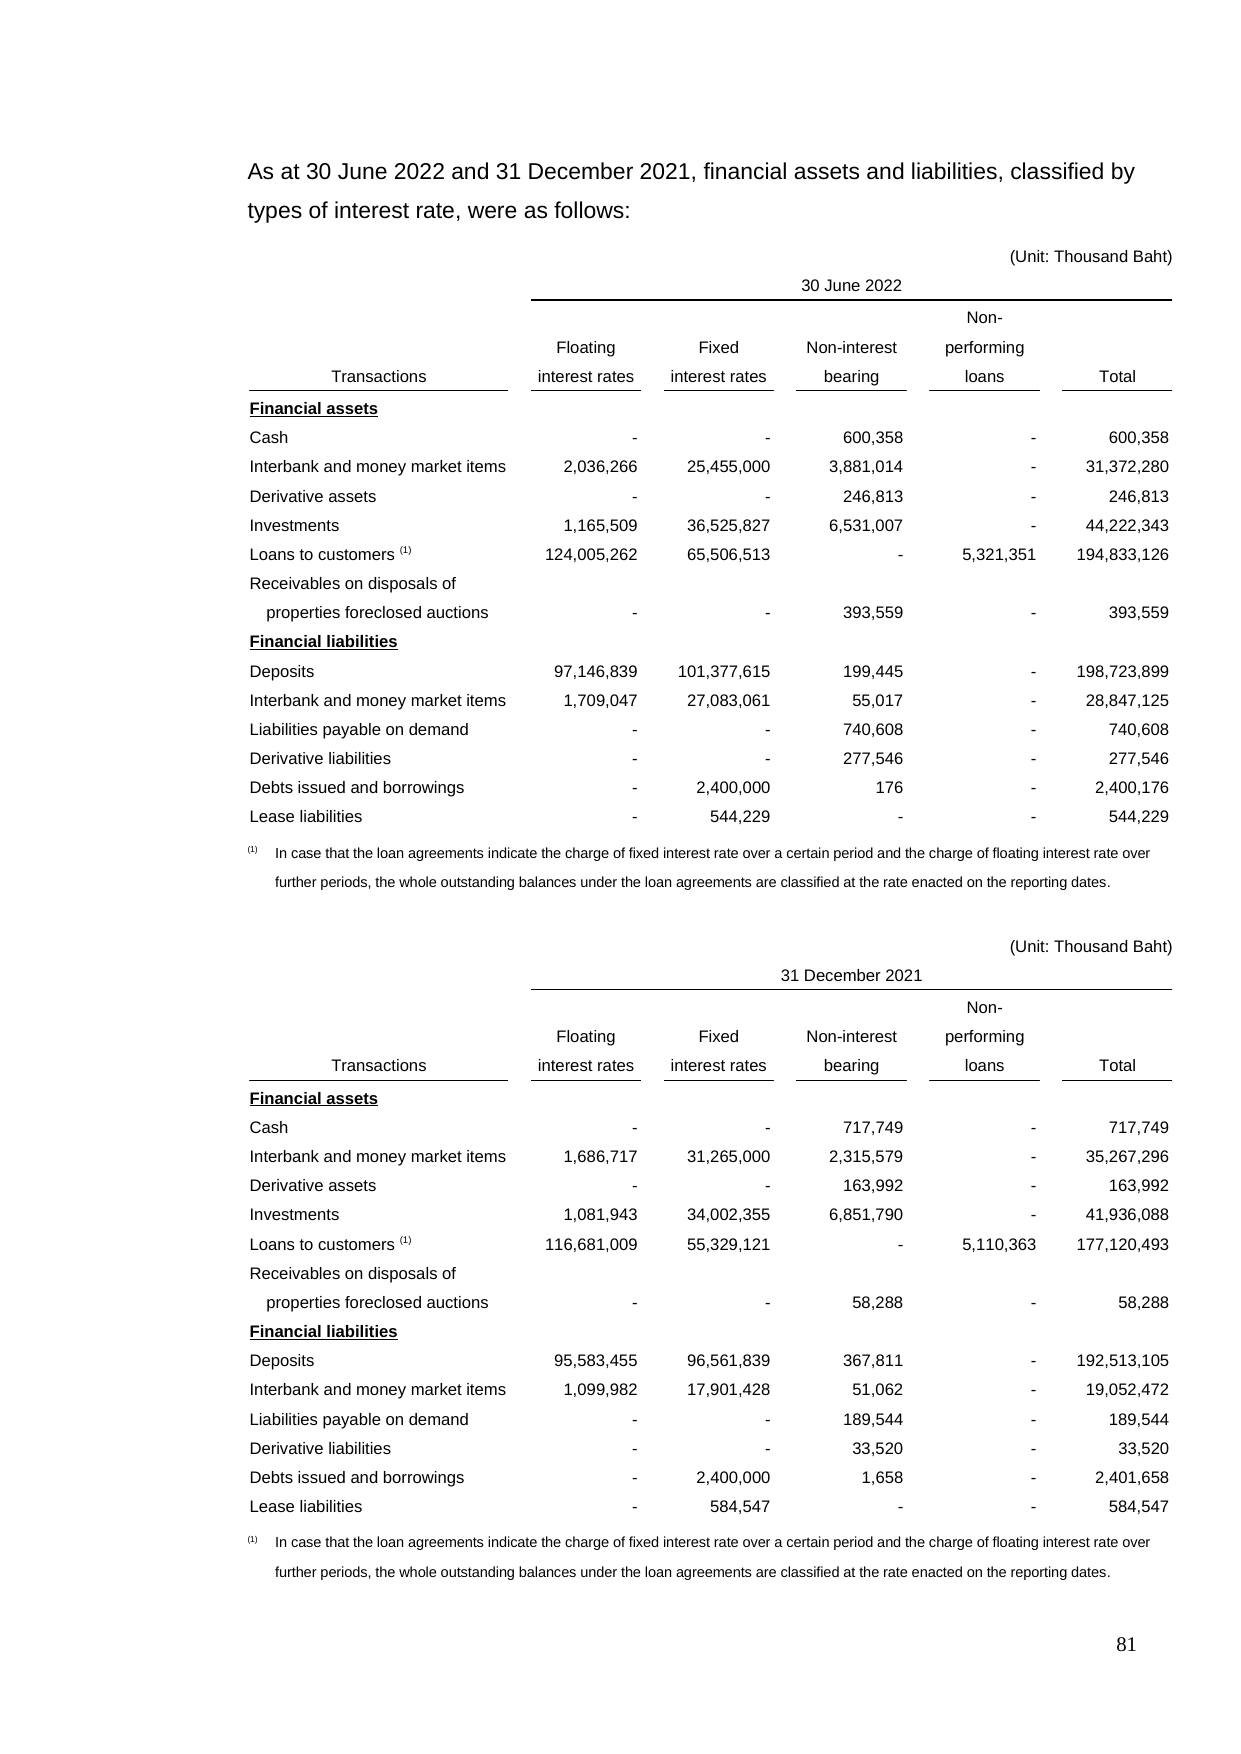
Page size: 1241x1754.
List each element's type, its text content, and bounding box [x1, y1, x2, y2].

text (1) In case that the loan agreements indicate the charge of fixed interest rate over a certain period and the charge of floating interest rate over further periods, the whole outstanding balances under the loan agreements are classified at the rate enacted on the reporting dates. [247, 1524, 1166, 1583]
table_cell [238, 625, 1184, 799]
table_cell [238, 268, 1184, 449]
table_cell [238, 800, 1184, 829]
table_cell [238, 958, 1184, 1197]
text (1) In case that the loan agreements indicate the charge of fixed interest rate over a certain period and the charge of floating interest rate over further periods, the whole outstanding balances under the loan agreements are classified at the rate enacted on the reporting dates. [247, 835, 1166, 893]
text As at 30 June 2022 and 31 December 2021, financial assets and liabilities, classified by types of interest rate, were as follows: [247, 147, 1137, 227]
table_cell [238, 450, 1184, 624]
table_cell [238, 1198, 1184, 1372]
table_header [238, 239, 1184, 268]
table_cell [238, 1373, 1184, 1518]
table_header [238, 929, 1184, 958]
